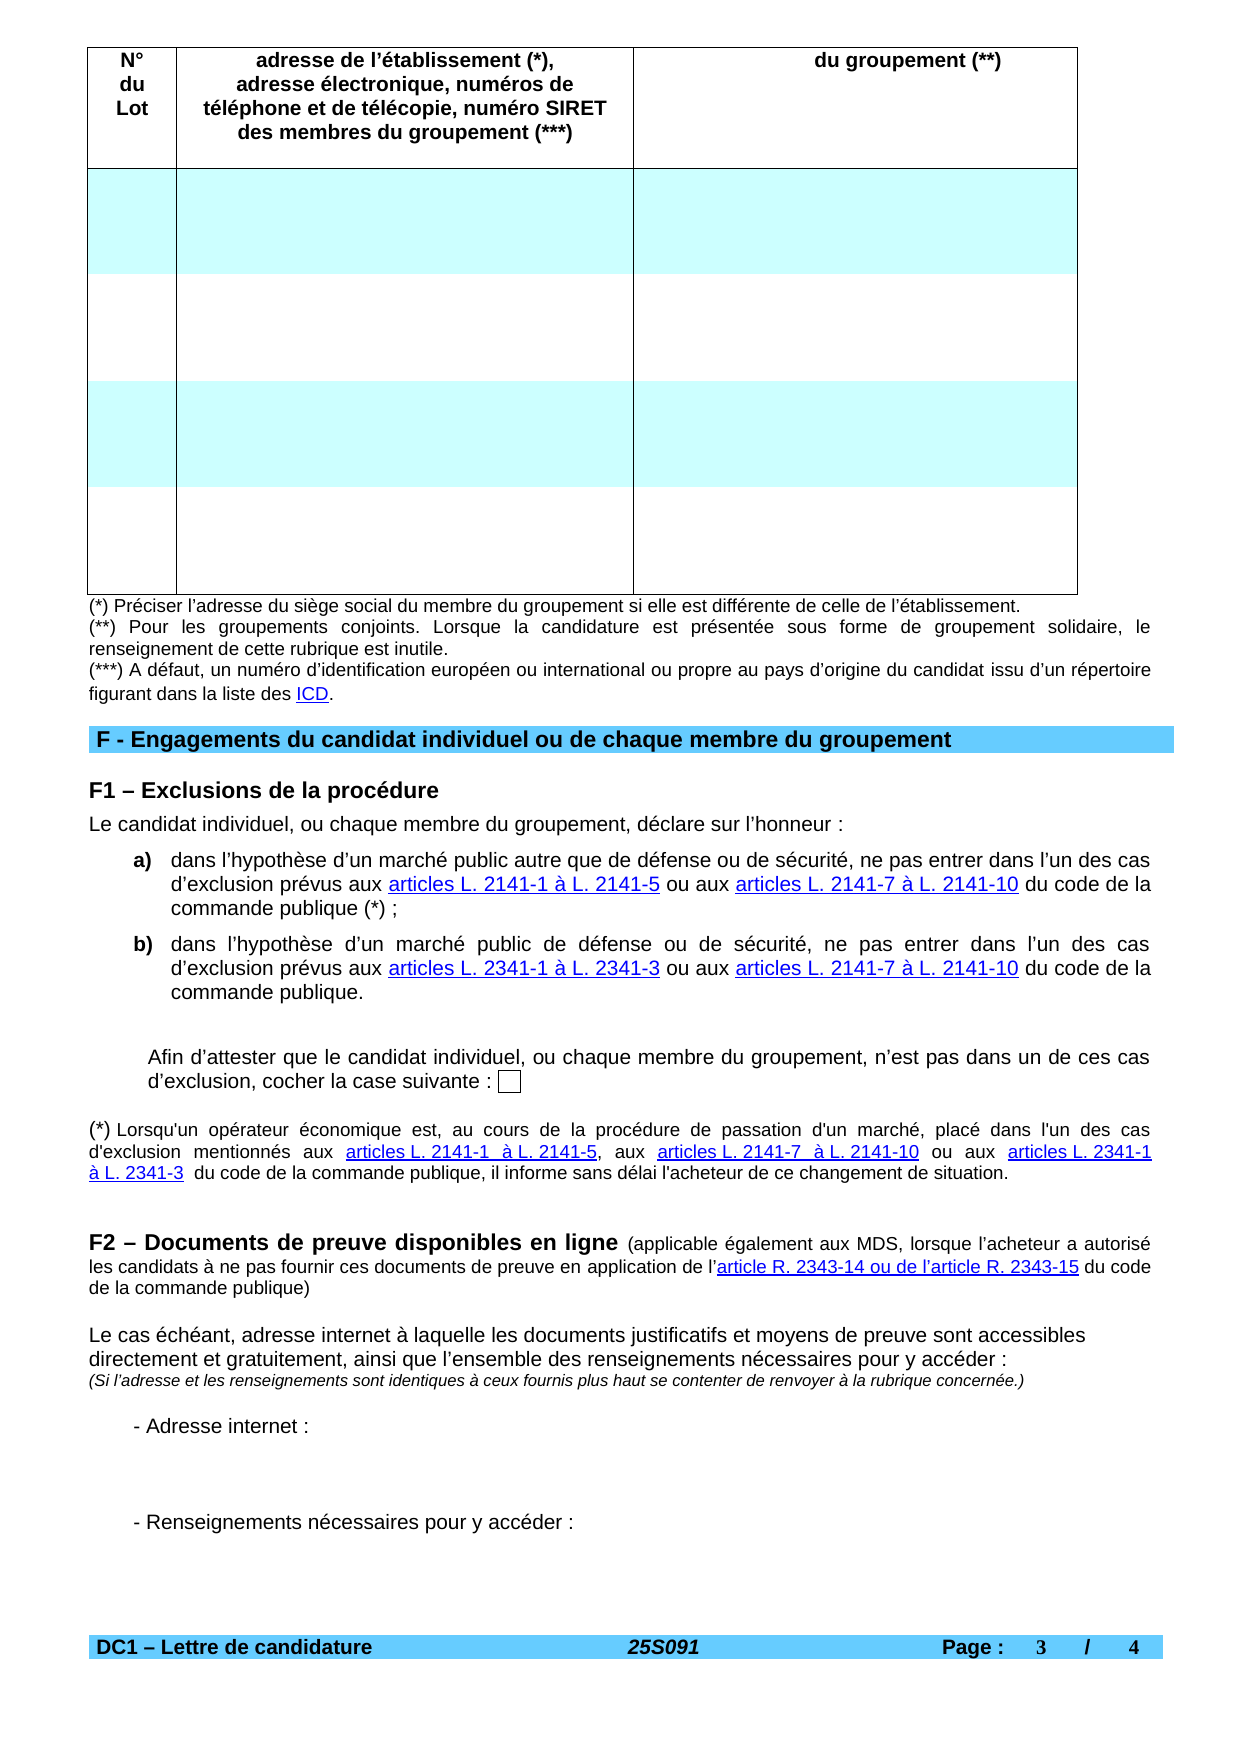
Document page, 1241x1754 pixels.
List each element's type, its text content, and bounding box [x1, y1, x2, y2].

text - Renseignements nécessaires pour y accéder : [133, 1509, 1152, 1533]
table_cell [88, 169, 176, 274]
table_cell [634, 169, 1077, 274]
text - Adresse internet : [133, 1414, 1152, 1438]
table_cell [634, 487, 1077, 593]
text F2 – Documents de preuve disponibles en ligne (applicable également aux MDS, lorsque l’acheteur a autorisé les candidats à ne pas fournir ces documents de preuve en application de l’article R. 2343-14 ou de l’article R. 2343-15 du code de la commande publique) [89, 1229, 1152, 1299]
table_header N° du Lot [88, 48, 176, 168]
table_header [634, 48, 1077, 168]
table_cell [177, 487, 633, 593]
text (***) A défaut, un numéro d’identification européen ou international ou propre au pays d’origine du candidat issu d’un répertoire figurant dans la liste des ICD. [89, 659, 1152, 705]
list dans l’hypothèse d’un marché public de défense ou de sécurité, ne pas entrer dans l’un des cas d’exclusion prévus aux articles L. 2341-1 à L. 2341-3 ou aux articles L. 2141-7 à L. 2141-10 du code de la commande publique. [133, 932, 1152, 1004]
table_cell [88, 487, 176, 593]
table_cell [88, 381, 176, 487]
list dans l’hypothèse d’un marché public autre que de défense ou de sécurité, ne pas entrer dans l’un des cas d’exclusion prévus aux articles L. 2141-1 à L. 2141-5 ou aux articles L. 2141-7 à L. 2141-10 du code de la commande publique (*) ; [133, 848, 1152, 920]
text Le candidat individuel, ou chaque membre du groupement, déclare sur l’honneur : [89, 811, 1152, 835]
table_header F - Engagements du candidat individuel ou de chaque membre du groupement [89, 726, 1174, 753]
table_cell [177, 381, 633, 487]
text (Si l’adresse et les renseignements sont identiques à ceux fournis plus haut se contenter de renvoyer à la rubrique concernée.) [89, 1371, 1152, 1390]
table_cell [177, 169, 633, 274]
text Le cas échéant, adresse internet à laquelle les documents justificatifs et moyens de preuve sont accessibles directement et gratuitement, ainsi que l’ensemble des renseignements nécessaires pour y accéder : [89, 1323, 1152, 1371]
table_cell [634, 381, 1077, 487]
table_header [177, 48, 633, 168]
text (*) Préciser l’adresse du siège social du membre du groupement si elle est différente de celle de l’établissement. [89, 594, 1152, 616]
table_cell [88, 275, 176, 381]
text Afin d’attester que le candidat individuel, ou chaque membre du groupement, n’est pas dans un de ces cas d’exclusion, cocher la case suivante : [148, 1045, 1152, 1093]
table_cell [634, 275, 1077, 381]
table_cell [177, 275, 633, 381]
text F1 – Exclusions de la procédure [89, 777, 1152, 803]
text (*) Lorsqu'un opérateur économique est, au cours de la procédure de passation d'un marché, placé dans l'un des cas d'exclusion mentionnés aux articles L. 2141-1 à L. 2141-5, aux articles L. 2141-7 à L. 2141-10 ou aux articles L. 2341-1 à L. 2341-3 du code de la commande publique, il informe sans délai l'acheteur de ce changement de situation. [89, 1117, 1152, 1184]
text (**) Pour les groupements conjoints. Lorsque la candidature est présentée sous forme de groupement solidaire, le renseignement de cette rubrique est inutile. [89, 616, 1152, 659]
